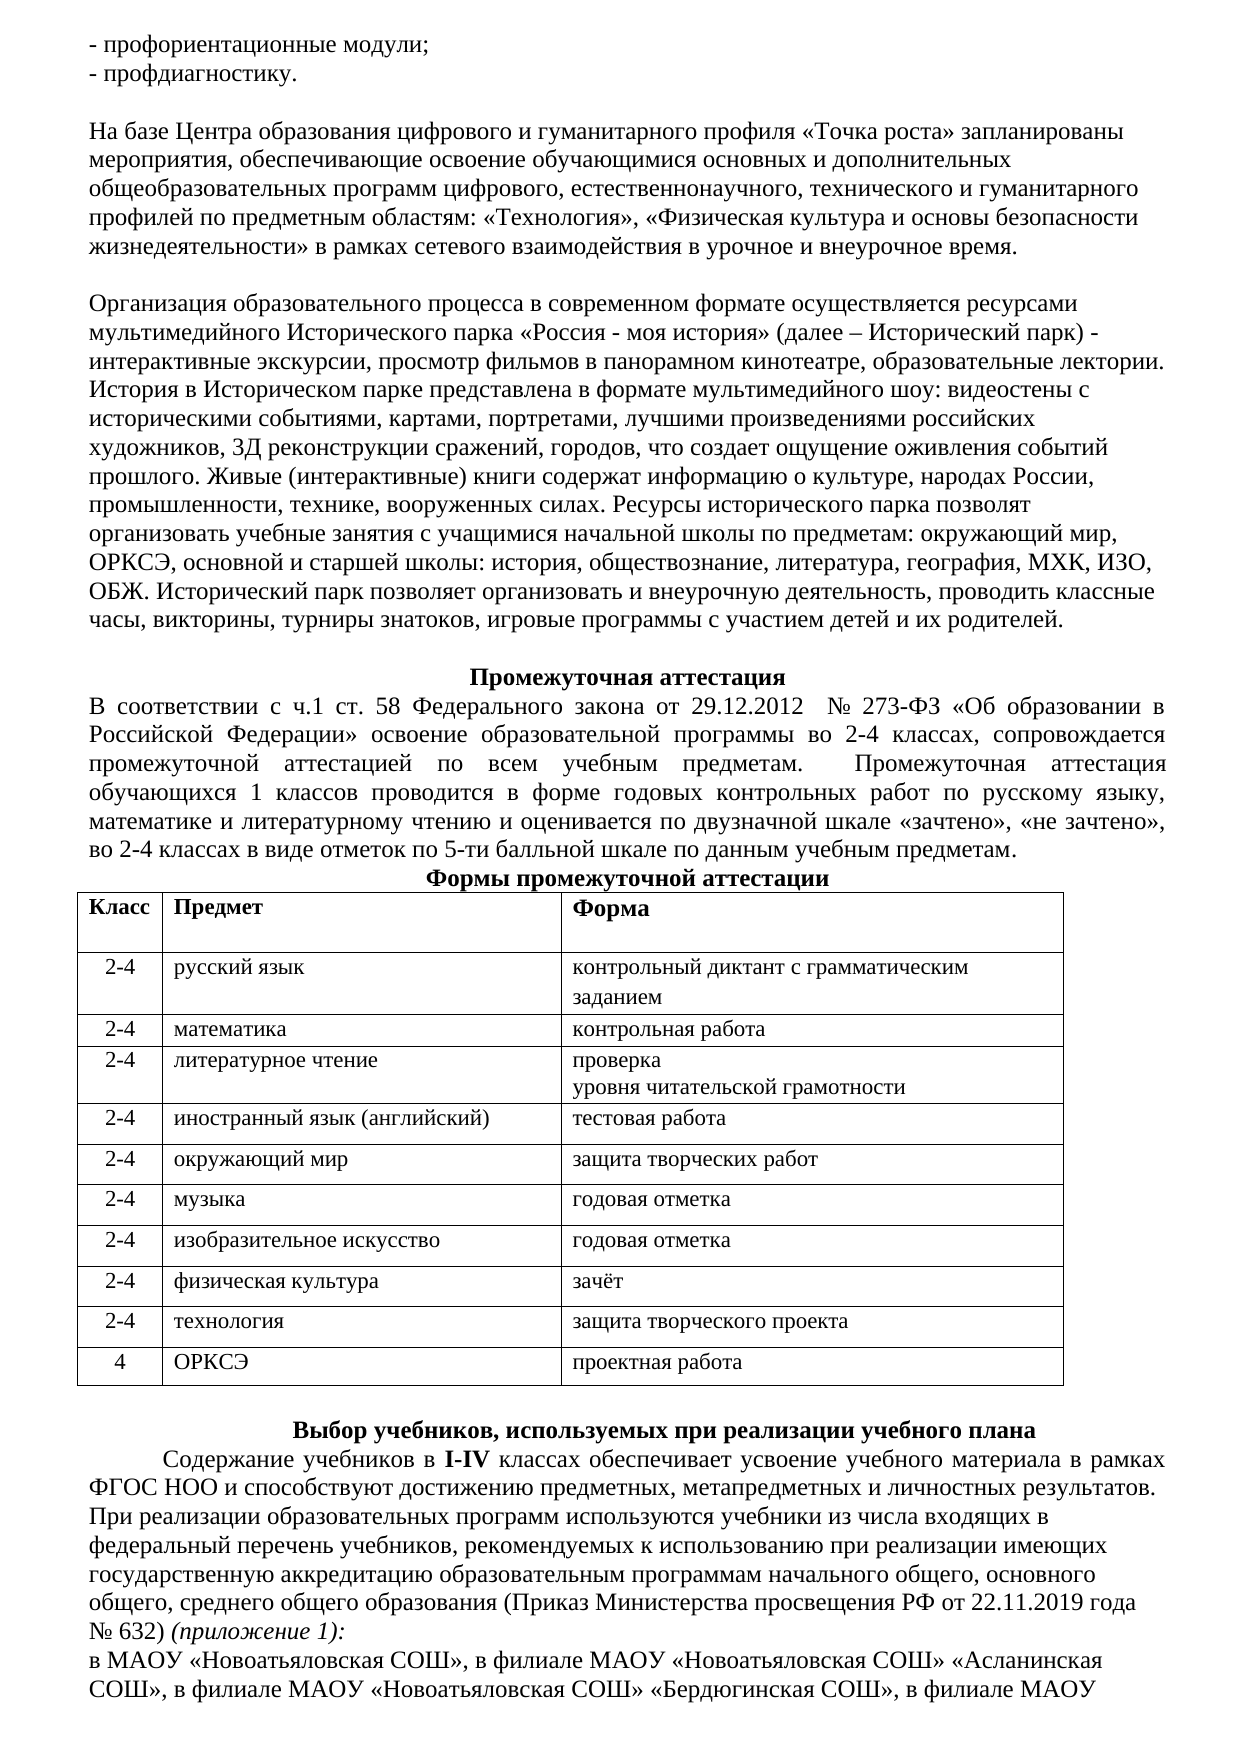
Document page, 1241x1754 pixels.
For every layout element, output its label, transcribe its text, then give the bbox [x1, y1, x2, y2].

text Выбор учебников, используемых при реализации учебного плана [89, 1415, 1166, 1444]
table_cell 2-4 [78, 1307, 162, 1347]
text На базе Центра образования цифрового и гуманитарного профиля «Точка роста» запланированы мероприятия, обеспечивающие освоение обучающимися основных и дополнительных общеобразовательных программ цифрового, естественнонаучного, технического и гуманитарного профилей по предметным областям: «Технология», «Физическая культура и основы безопасности жизнедеятельности» в рамках сетевого взаимодействия в урочное и внеурочное время. [89, 116, 1166, 259]
table_cell 2-4 [78, 1104, 162, 1144]
text Организация образовательного процесса в современном формате осуществляется ресурсами мультимедийного Исторического парка «Россия - моя история» (далее – Исторический парк) - интерактивные экскурсии, просмотр фильмов в панорамном кинотеатре, образовательные лектории. История в Историческом парке представлена в формате мультимедийного шоу: видеостены с историческими событиями, картами, портретами, лучшими произведениями российских художников, 3Д реконструкции сражений, городов, что создает ощущение оживления событий прошлого. Живые (интерактивные) книги содержат информацию о культуре, народах России, промышленности, технике, вооруженных силах. Ресурсы исторического парка позволят организовать учебные занятия с учащимися начальной школы по предметам: окружающий мир, ОРКСЭ, основной и старшей школы: история, обществознание, литература, география, МХК, ИЗО, ОБЖ. Исторический парк позволяет организовать и внеурочную деятельность, проводить классные часы, викторины, турниры знатоков, игровые программы с участием детей и их родителей. [89, 288, 1166, 633]
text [89, 1645, 1166, 1702]
table_cell защита творческого проекта [562, 1307, 1063, 1347]
table_cell окружающий мир [163, 1145, 561, 1184]
table_cell годовая отметка [562, 1185, 1063, 1225]
table_cell проверка уровня читательской грамотности [562, 1047, 1063, 1103]
table_cell математика [163, 1015, 561, 1046]
text В соответствии с ч.1 ст. 58 Федерального закона от 29.12.2012 № 273-ФЗ «Об образовании в Российской Федерации» освоение образовательной программы во 2-4 классах, сопровождается промежуточной аттестацией по всем учебным предметам. Промежуточная аттестация обучающихся 1 классов проводится в форме годовых контрольных работ по русскому языку, математике и литературному чтению и оценивается по двузначной шкале «зачтено», «не зачтено», во 2-4 классах в виде отметок по 5-ти балльной шкале по данным учебным предметам. [89, 691, 1166, 863]
text Содержание учебников в I-IV классах обеспечивает усвоение учебного материала в рамках ФГОС НОО и способствуют достижению предметных, метапредметных и личностных результатов. [89, 1444, 1166, 1501]
text При реализации образовательных программ используются учебники из числа входящих в федеральный перечень учебников, рекомендуемых к использованию при реализации имеющих государственную аккредитацию образовательным программам начального общего, основного общего, среднего общего образования (Приказ Министерства просвещения РФ от 22.11.2019 года № 632) (приложение 1): [89, 1501, 1166, 1645]
table_header Форма [562, 893, 1063, 952]
table_cell физическая культура [163, 1267, 561, 1306]
table_cell 2-4 [78, 953, 162, 1013]
table_cell контрольный диктант с грамматическим заданием [562, 953, 1063, 1013]
table_cell 2-4 [78, 1226, 162, 1266]
table_cell 2-4 [78, 1185, 162, 1225]
table_header Класс [78, 893, 162, 952]
table_cell зачёт [562, 1267, 1063, 1306]
text - профориентационные модули; [89, 29, 1166, 58]
table_cell иностранный язык (английский) [163, 1104, 561, 1144]
table_cell тестовая работа [562, 1104, 1063, 1144]
table_cell технология [163, 1307, 561, 1347]
text - профдиагностику. [89, 58, 1166, 87]
table_cell годовая отметка [562, 1226, 1063, 1266]
table_cell защита творческих работ [562, 1145, 1063, 1184]
table_cell русский язык [163, 953, 561, 1013]
table_cell 2-4 [78, 1047, 162, 1103]
table_cell изобразительное искусство [163, 1226, 561, 1266]
table_cell музыка [163, 1185, 561, 1225]
table_cell контрольная работа [562, 1015, 1063, 1046]
table_cell 2-4 [78, 1015, 162, 1046]
table_cell 4 [78, 1348, 162, 1385]
table_cell 2-4 [78, 1267, 162, 1306]
table_cell проектная работа [562, 1348, 1063, 1385]
table_cell литературное чтение [163, 1047, 561, 1103]
text Формы промежуточной аттестации [89, 863, 1166, 892]
text Промежуточная аттестация [89, 662, 1166, 691]
table_cell ОРКСЭ [163, 1348, 561, 1385]
table_cell 2-4 [78, 1145, 162, 1184]
table_header Предмет [163, 893, 561, 952]
